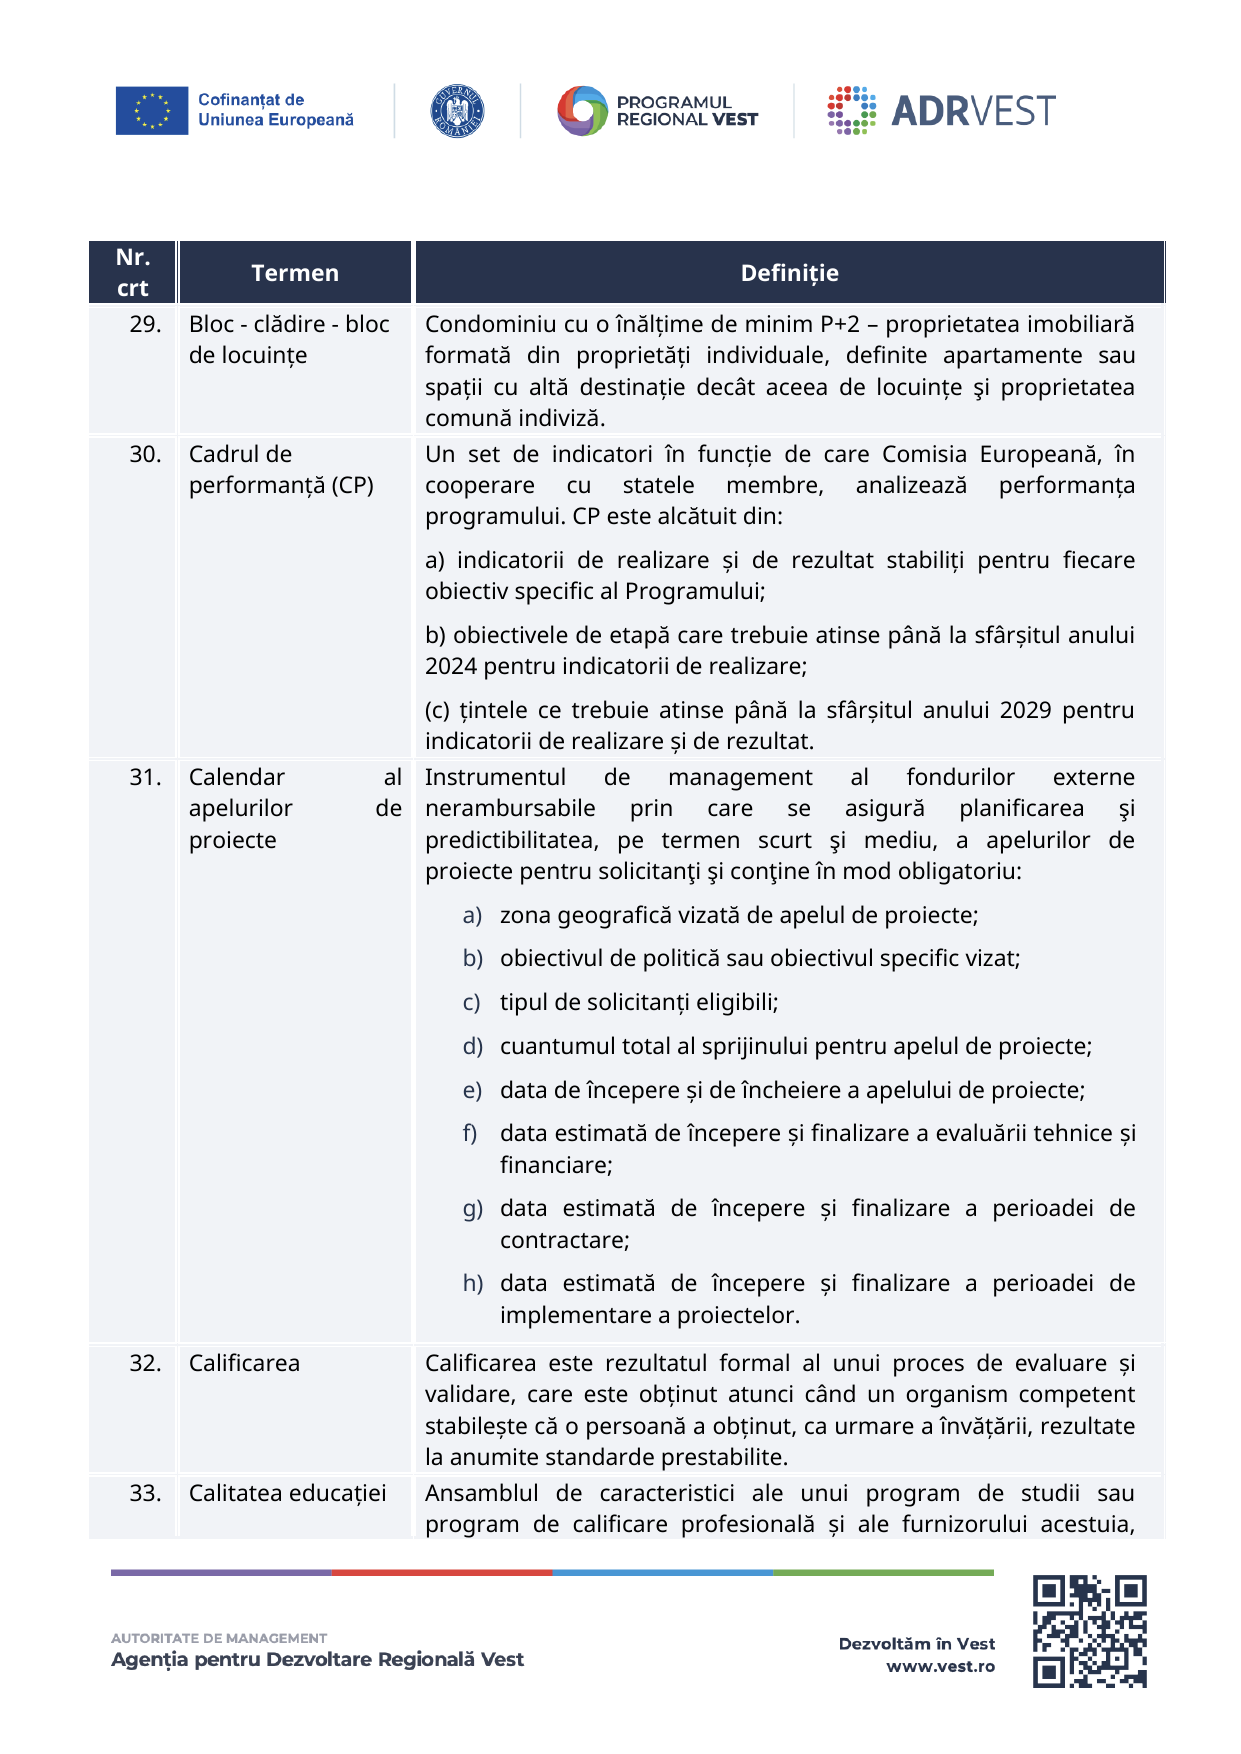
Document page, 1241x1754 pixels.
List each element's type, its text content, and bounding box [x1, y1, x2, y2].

table_cell [89, 438, 175, 756]
table_cell Instrumentul de management al fondurilor externe nerambursabile prin care se asigură planificarea şi predictibilitatea, pe termen scurt şi mediu, a apelurilor de proiecte pentru solicitanţi şi conţine în mod obligatoriu: zona geografică vizată de apelul de proiecte; obiectivul de politică sau obiectivul specific vizat; tipul de solicitanţi eligibili; cuantumul total al sprijinului pentru apelul de proiecte; data de începere şi de încheiere a apelului de proiecte; data estimată de începere şi finalizare a evaluării tehnice şi financiare; data estimată de începere şi finalizare a perioadei de contractare; data estimată de începere şi finalizare a perioadei de implementare a proiectelor. [414, 756, 1166, 1342]
table_cell [89, 308, 175, 433]
table_header Termen [180, 241, 411, 303]
table_cell Cadrul de performanță (CP) [180, 438, 411, 756]
table_cell Un set de indicatori în funcție de care Comisia Europeană, în cooperare cu statele membre, analizează performanța programului. CP este alcătuit din: a) indicatorii de realizare și de rezultat stabiliți pentru fiecare obiectiv specific al Programului; b) obiectivele de etapă care trebuie atinse până la sfârșitul anului 2024 pentru indicatorii de realizare; (c) țintele ce trebuie atinse până la sfârșitul anului 2029 pentru indicatorii de realizare și de rezultat. [414, 433, 1166, 756]
table_cell [89, 761, 175, 1342]
table_cell [89, 1347, 175, 1472]
table_header Nr. crt [89, 241, 175, 303]
picture [1025, 1566, 1156, 1697]
table_cell Bloc - clădire - bloc de locuințe [180, 308, 411, 433]
table_cell Calitatea educației [177, 1472, 413, 1539]
table_cell Calendar al apelurilor de proiecte [180, 761, 411, 1342]
table_cell Condominiu cu o înălțime de minim P+2 – proprietatea imobiliară formată din proprietăți individuale, definite apartamente sau spații cu altă destinație decât aceea de locuințe şi proprietatea comună indiviză. [414, 303, 1166, 433]
table_cell [89, 1477, 177, 1539]
picture [103, 1566, 1008, 1681]
picture [103, 73, 1064, 143]
table_cell Calificarea [180, 1347, 411, 1472]
table_header Definiție [416, 241, 1164, 303]
table_cell Calificarea este rezultatul formal al unui proces de evaluare și validare, care este obținut atunci când un organism competent stabilește că o persoană a obținut, ca urmare a învățării, rezultate la anumite standarde prestabilite. [414, 1343, 1166, 1472]
